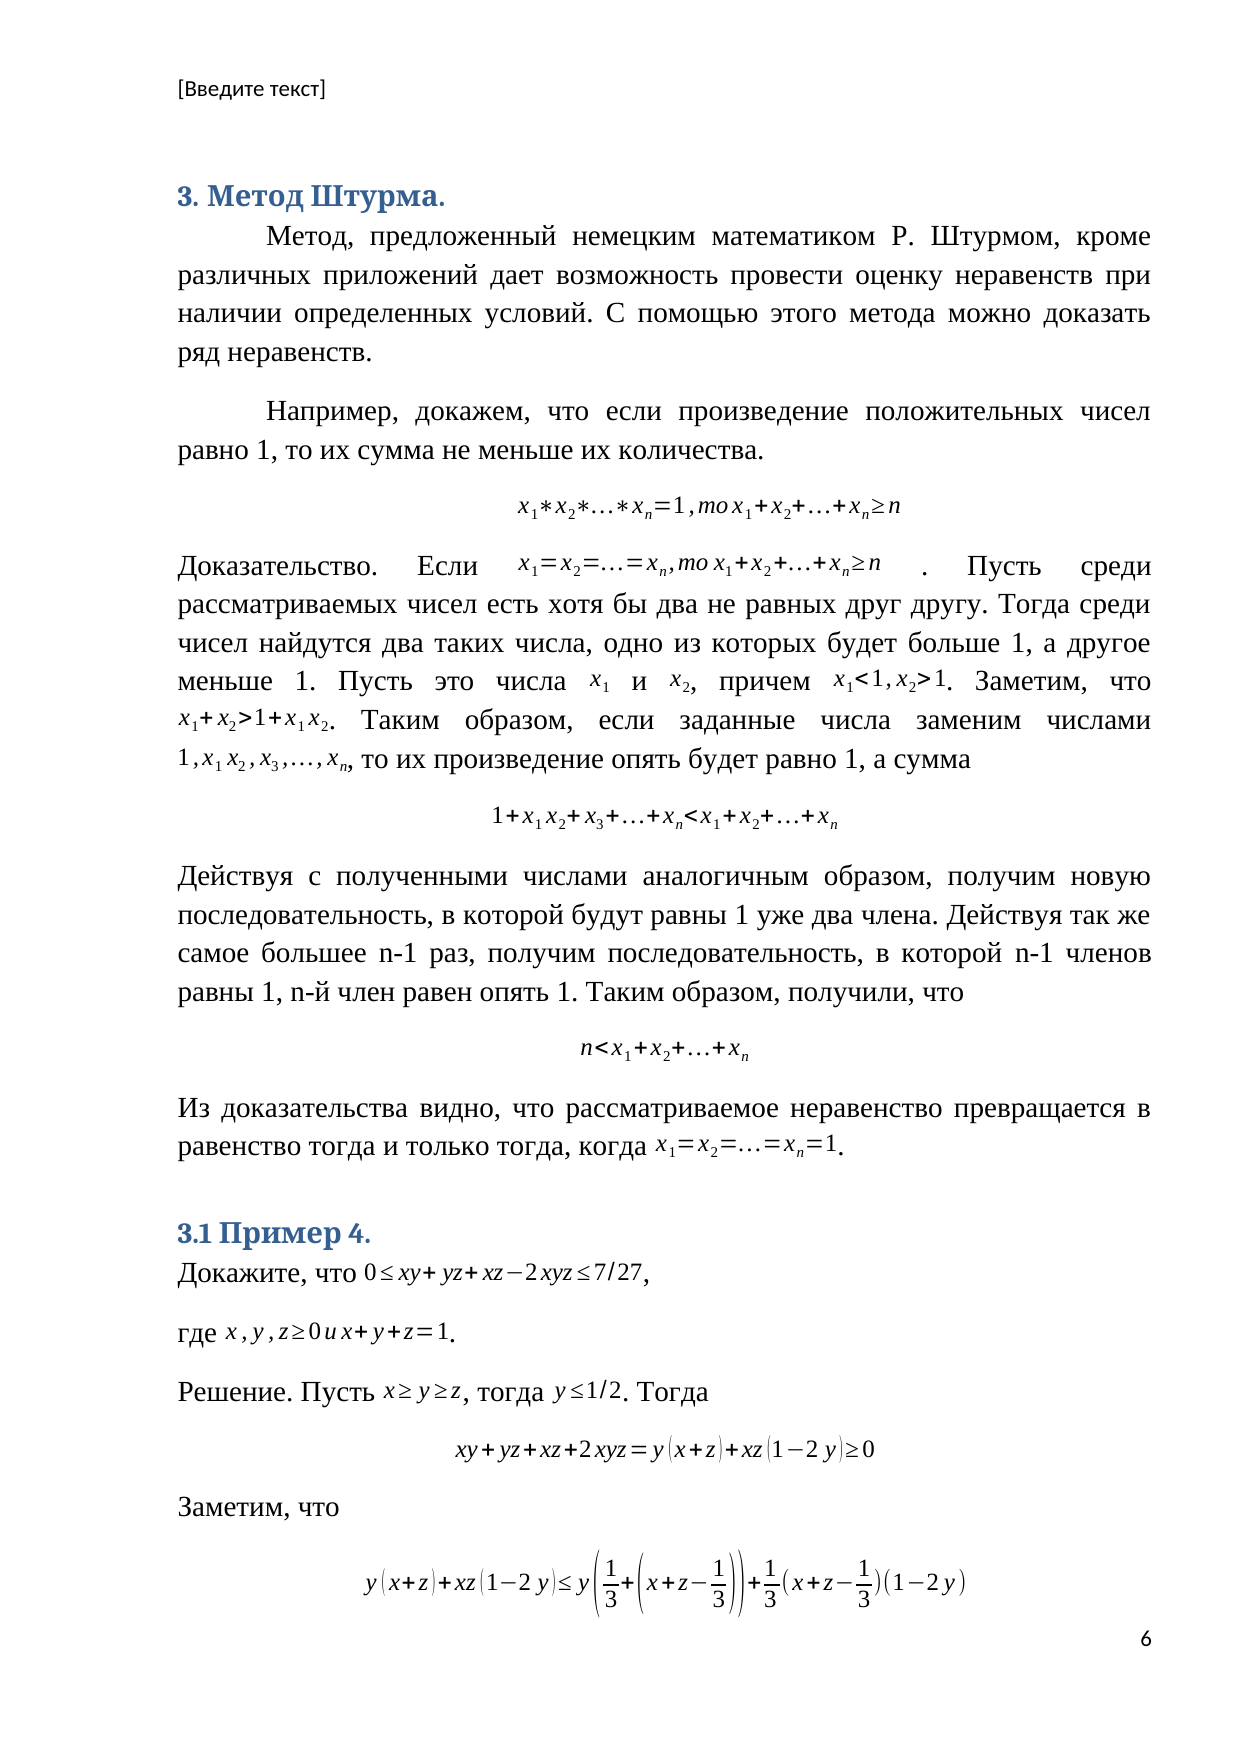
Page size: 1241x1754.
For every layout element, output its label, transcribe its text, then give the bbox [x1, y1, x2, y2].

text Заметим, что [177, 1489, 1152, 1523]
text Из доказательства видно, что рассматриваемое неравенство превращается в равенство тогда и только тогда, когда . [177, 1090, 1152, 1162]
text Метод, предложенный немецким математиком Р. Штурмом, кроме различных приложений дает возможность провести оценку неравенств при наличии определенных условий. С помощью этого метода можно доказать ряд неравенств. [177, 218, 1152, 367]
subtitle 3.1 Пример 4. [177, 1217, 1152, 1250]
text Действуя с полученными числами аналогичным образом, получим новую последовательность, в которой будут равны 1 уже два члена. Действуя так же самое большее n-1 раз, получим последовательность, в которой n-1 членов равны 1, n-й член равен опять 1. Таким образом, получили, что [177, 858, 1152, 1007]
subtitle Метод Штурма. [177, 180, 1152, 213]
text где . [177, 1315, 1152, 1348]
text Докажите, что , [177, 1255, 1152, 1289]
text Доказательство. Если . Пусть среди рассматриваемых чисел есть хотя бы два не равных друг другу. Тогда среди чисел найдутся два таких числа, одно из которых будет больше 1, а другое меньше 1. Пусть это числа и , причем . Заметим, что . Таким образом, если заданные числа заменим числами , то их произведение опять будет равно 1, а сумма [177, 548, 1152, 776]
text Решение. Пусть , тогда . Тогда [177, 1374, 1152, 1408]
text Например, докажем, что если произведение положительных чисел равно 1, то их сумма не меньше их количества. [177, 393, 1152, 465]
